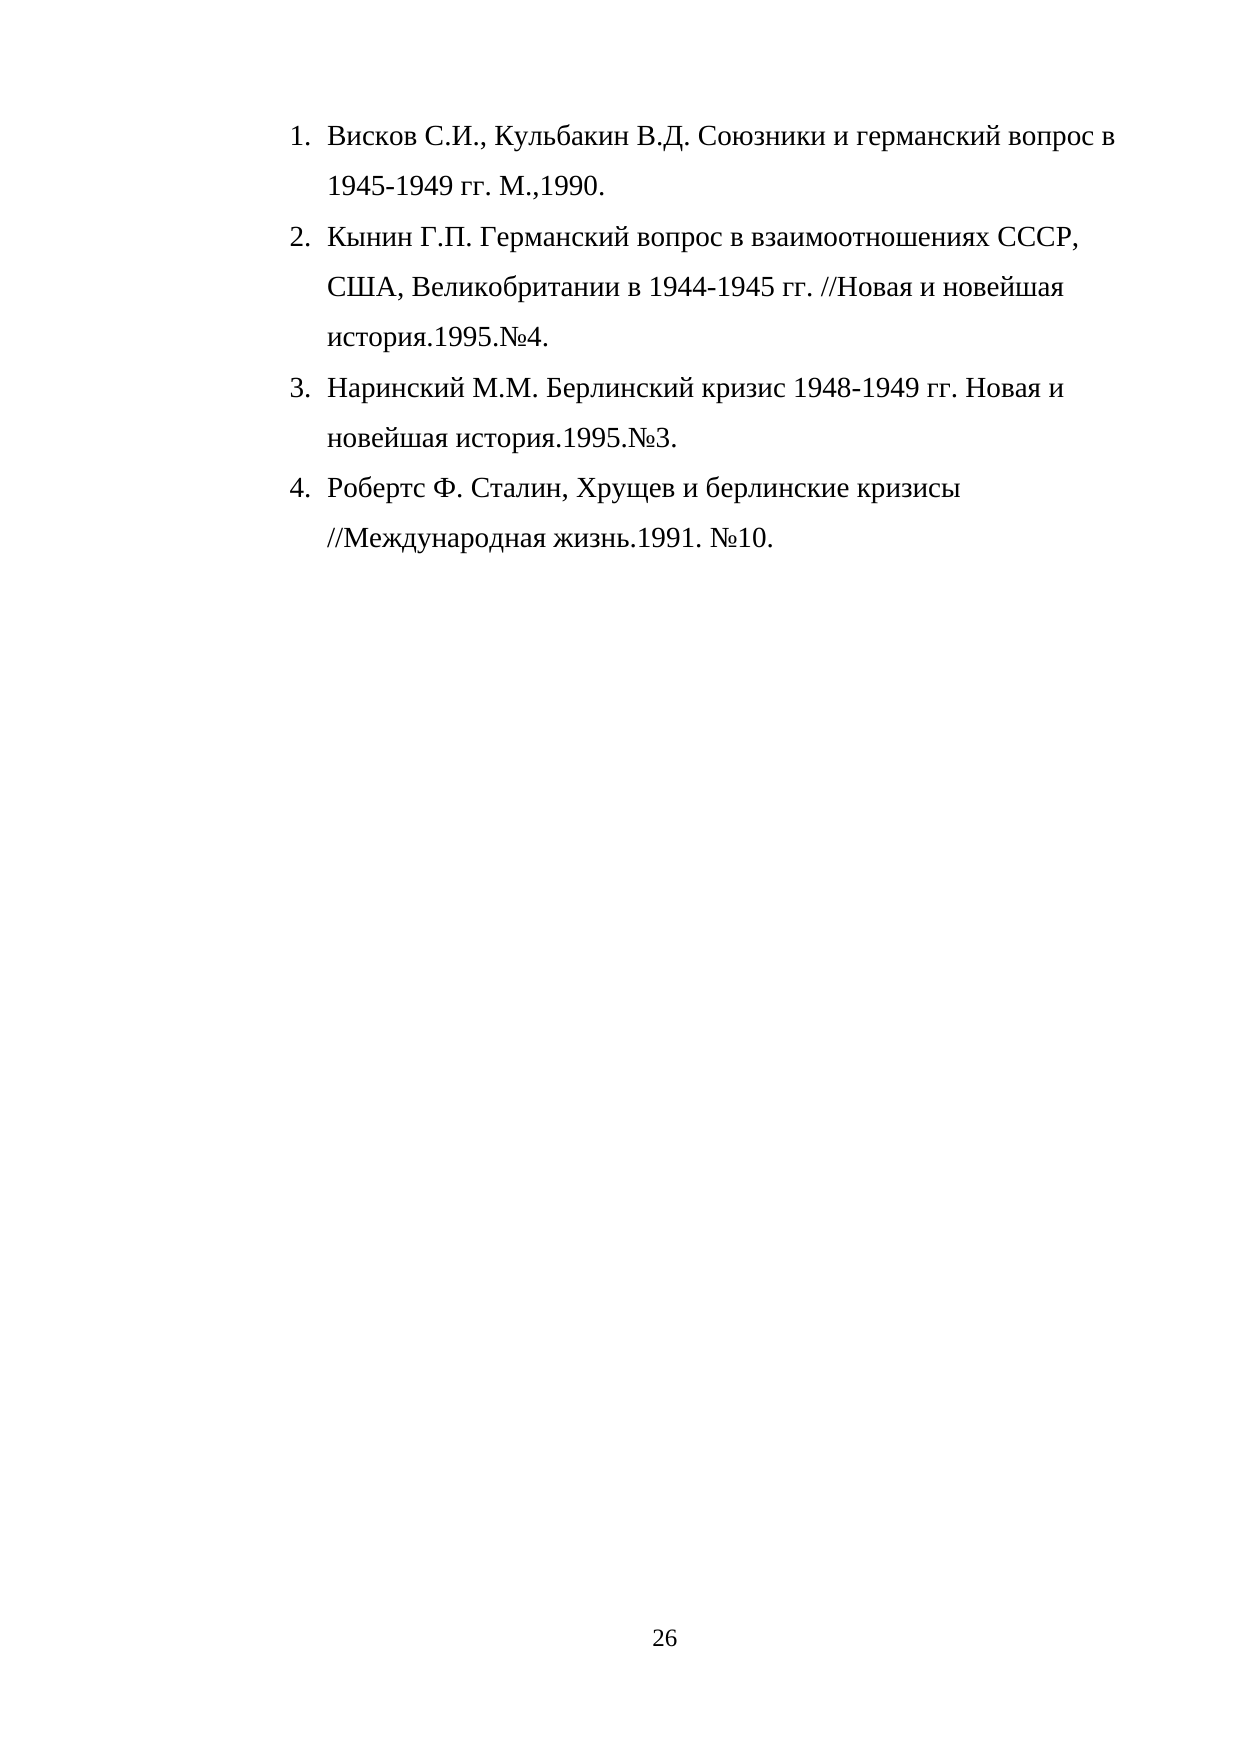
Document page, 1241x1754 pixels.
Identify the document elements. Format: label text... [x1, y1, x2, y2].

list Висков С.И., Кульбакин В.Д. Союзники и германский вопрос в 1945-1949 гг. М.,1990. [289, 118, 1152, 202]
list Робертс Ф. Сталин, Хрущев и берлинские кризисы //Международная жизнь.1991. №10. [289, 470, 1152, 554]
list Кынин Г.П. Германский вопрос в взаимоотношениях СССР, США, Великобритании в 1944-1945 гг. //Новая и новейшая история.1995.№4. [289, 219, 1152, 353]
list Наринский М.М. Берлинский кризис 1948-1949 гг. Новая и новейшая история.1995.№3. [289, 370, 1152, 453]
